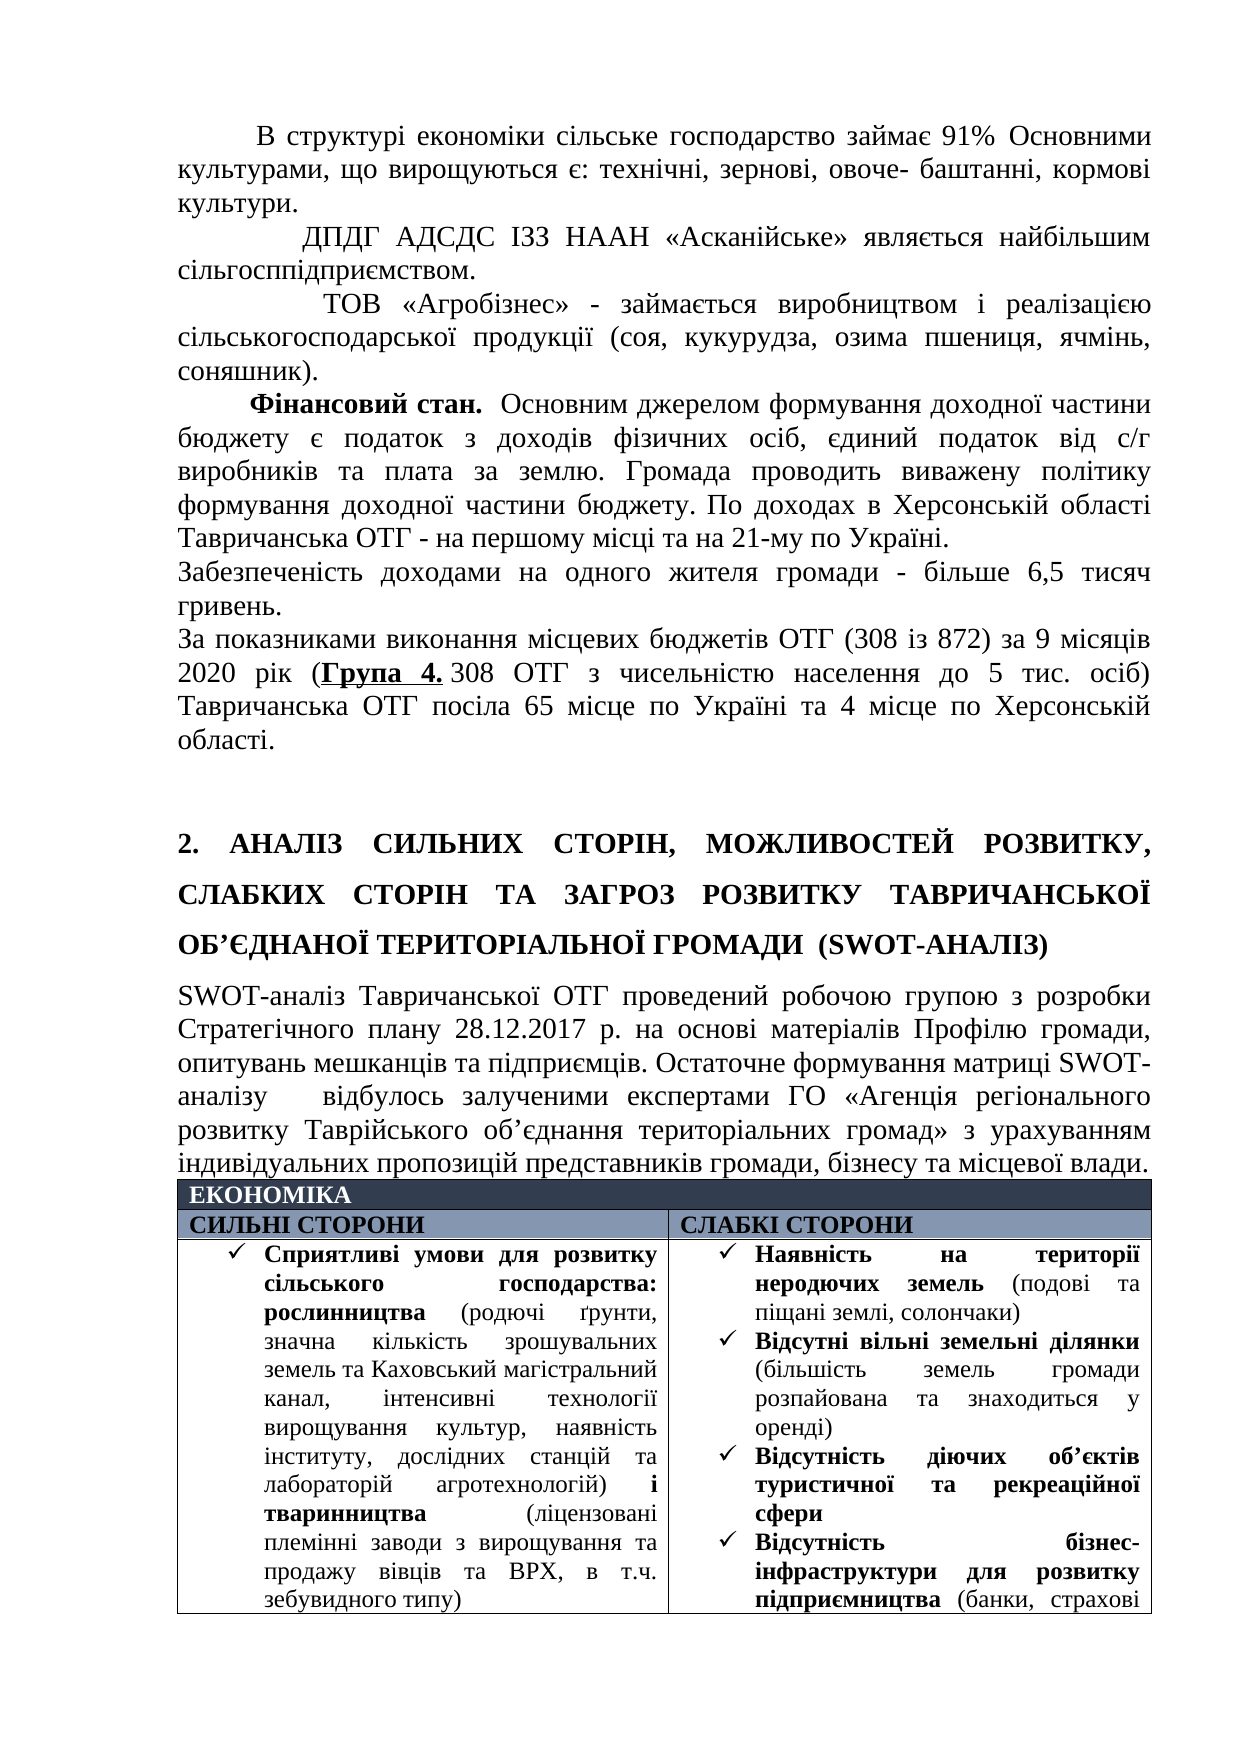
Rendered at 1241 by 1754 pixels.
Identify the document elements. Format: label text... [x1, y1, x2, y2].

text 2. АНАЛІЗ СИЛЬНИХ СТОРІН, МОЖЛИВОСТЕЙ РОЗВИТКУ, СЛАБКИХ СТОРІН ТА ЗАГРОЗ РОЗВИТКУ ТАВРИЧАНСЬКОЇ ОБ’ЄДНАНОЇ ТЕРИТОРІАЛЬНОЇ ГРОМАДИ (SWOT-АНАЛІЗ) [177, 827, 1152, 961]
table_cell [178, 1240, 668, 1613]
text ДПДГ АДСДС ІЗЗ НААН «Асканійське» являється найбільшим сільгосппідприємством. [177, 219, 1152, 286]
table_header ЕКОНОМІКА [178, 1180, 1151, 1209]
text За показниками виконання місцевих бюджетів ОТГ (308 із 872) за 9 місяців 2020 рік (Група 4. 308 ОТГ з чисельністю населення до 5 тис. осіб) Тавричанська ОТГ посіла 65 місце по Україні та 4 місце по Херсонській області. [177, 621, 1152, 755]
text Фінансовий стан. Основним джерелом формування доходної частини бюджету є податок з доходів фізичних осіб, єдиний податок від с/г виробників та плата за землю. Громада проводить виважену політику формування доходної частини бюджету. По доходах в Херсонській області Тавричанська ОТГ - на першому місці та на 21-му по Україні. [177, 386, 1152, 554]
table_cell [669, 1240, 1151, 1613]
table_cell СИЛЬНІ СТОРОНИ [178, 1210, 668, 1238]
table_cell СЛАБКІ СТОРОНИ [669, 1210, 1151, 1238]
text В структурі економіки сільське господарство займає 91% Основними культурами, що вирощуються є: технічні, зернові, овоче- баштанні, кормові культури. [177, 118, 1152, 219]
text ТОВ «Агробізнес» - займається виробництвом і реалізацією сільськогосподарської продукції (соя, кукурудза, озима пшениця, ячмінь, соняшник). [177, 286, 1152, 386]
text Забезпеченість доходами на одного жителя громади - більше 6,5 тисяч гривень. [177, 554, 1152, 621]
text SWOT-аналіз Тавричанської ОТГ проведений робочою групою з розробки Стратегічного плану 28.12.2017 р. на основі матеріалів Профілю громади, опитувань мешканців та підприємців. Остаточне формування матриці SWOT-аналізу відбулось залученими експертами ГО «Агенція регіонального розвитку Таврійського об’єднання територіальних громад» з урахуванням індивідуальних пропозицій представників громади, бізнесу та місцевої влади. [177, 978, 1152, 1179]
